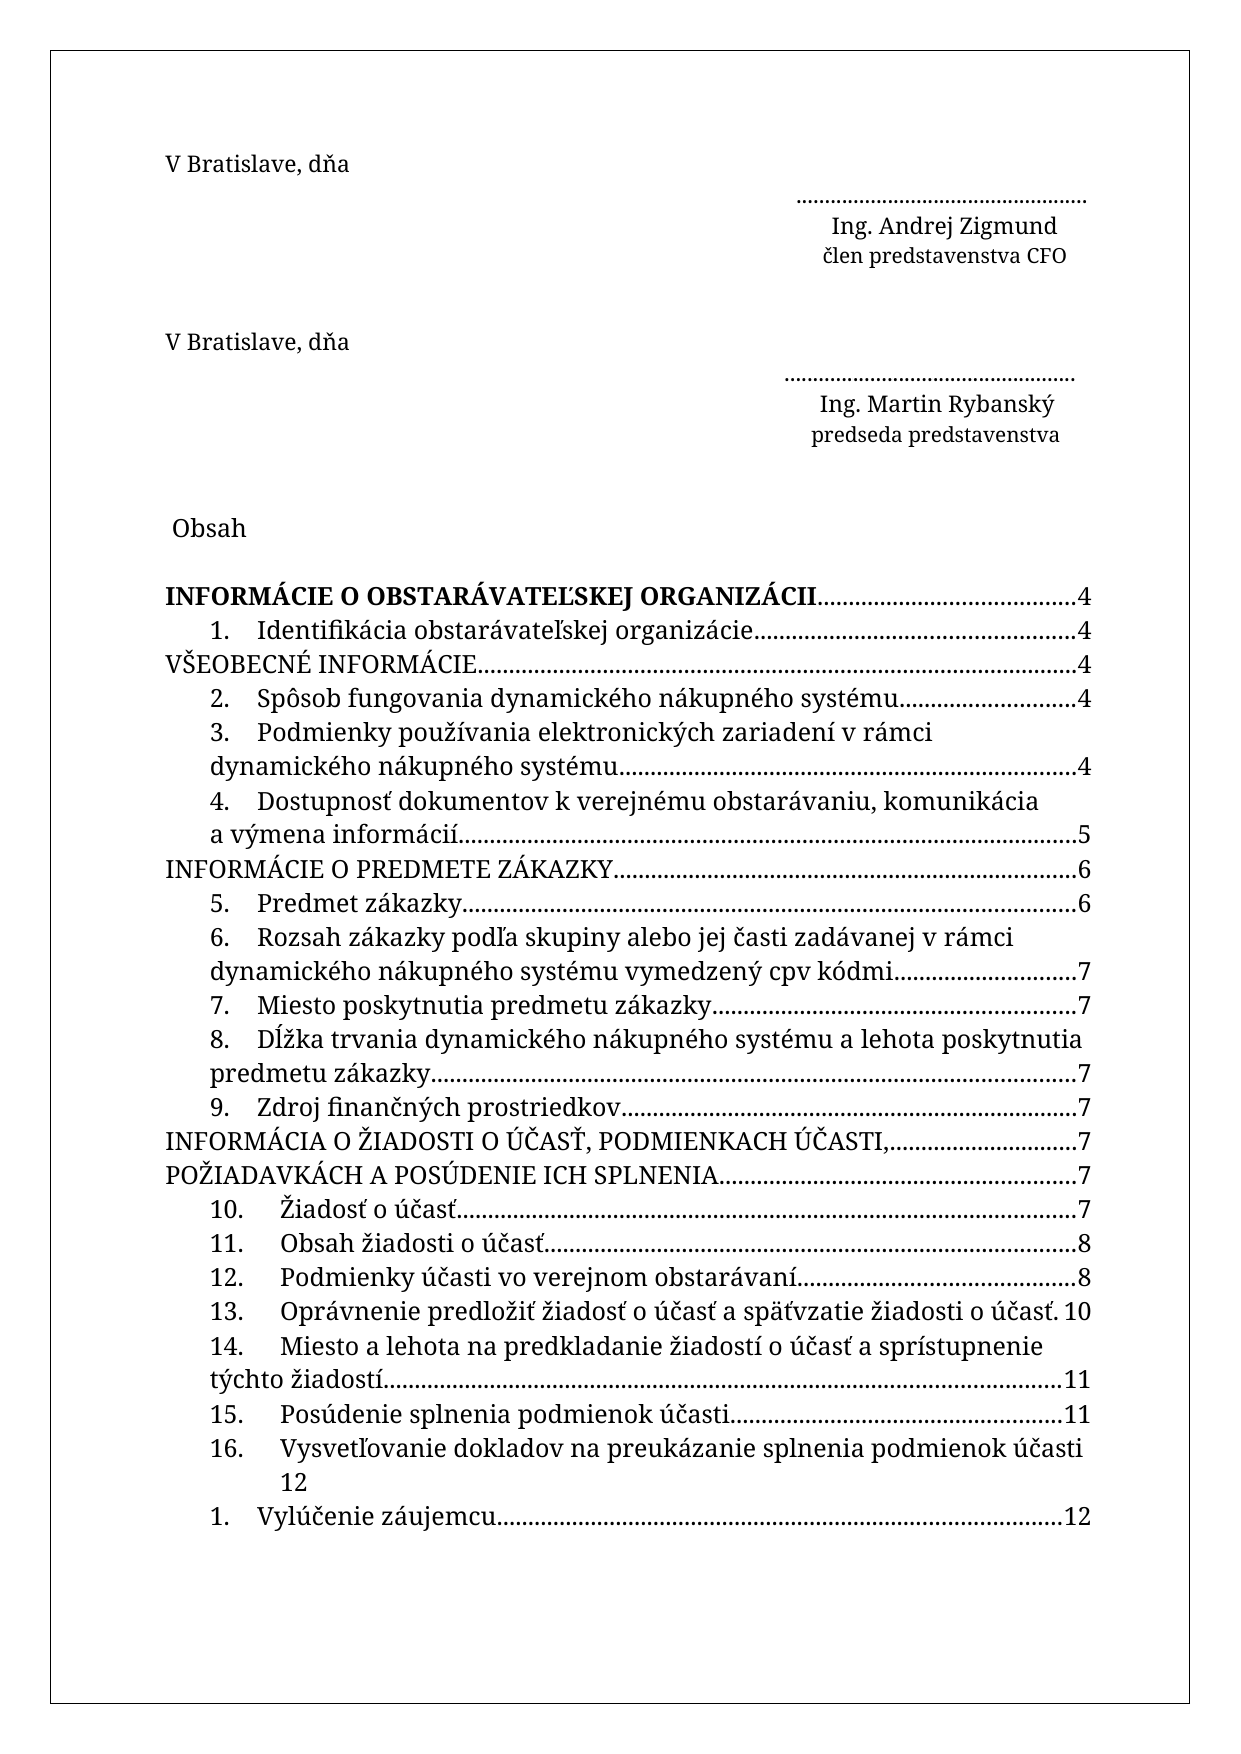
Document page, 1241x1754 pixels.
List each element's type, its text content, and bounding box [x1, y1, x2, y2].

text Ing. Martin Rybanský [784, 388, 1093, 420]
text predseda predstavenstva [784, 420, 1093, 448]
text 10. Žiadosť o účasť 7 [209, 1192, 1093, 1226]
text 1. Identifikácia obstarávateľskej organizácie 4 [209, 613, 1093, 647]
text 11. Obsah žiadosti o účasť 8 [209, 1226, 1093, 1260]
text INFORMÁCIE O OBSTARÁVATEĽSKEJ ORGANIZÁCII 4 [165, 579, 1093, 613]
text 8. Dĺžka trvania dynamického nákupného systému a lehota poskytnutia predmetu zákazky 7 [209, 1022, 1093, 1090]
text POŽIADAVKÁCH A POSÚDENIE ICH SPLNENIA 7 [165, 1158, 1093, 1192]
text 7. Miesto poskytnutia predmetu zákazky 7 [209, 987, 1093, 1022]
text 1. Vylúčenie záujemcu 12 [209, 1498, 1093, 1532]
text 3. Podmienky používania elektronických zariadení v rámci dynamického nákupného systému 4 [209, 715, 1093, 783]
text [784, 179, 1093, 210]
text člen predstavenstva CFO [165, 241, 1093, 270]
text 2. Spôsob fungovania dynamického nákupného systému 4 [209, 681, 1093, 715]
text Ing. Andrej Zigmund [784, 210, 1093, 241]
text 4. Dostupnosť dokumentov k verejnému obstarávaniu, komunikácia a výmena informácií 5 [209, 783, 1093, 851]
text 15. Posúdenie splnenia podmienok účasti 11 [209, 1396, 1093, 1430]
text V Bratislave, dňa [165, 147, 1093, 179]
text 14. Miesto a lehota na predkladanie žiadostí o účasť a sprístupnenie týchto žiadostí 11 [209, 1328, 1093, 1396]
text 12. Podmienky účasti vo verejnom obstarávaní 8 [209, 1260, 1093, 1294]
text VŠEOBECNÉ INFORMÁCIE 4 [165, 647, 1093, 681]
text 6. Rozsah zákazky podľa skupiny alebo jej časti zadávanej v rámci dynamického nákupného systému vymedzený cpv kódmi 7 [209, 919, 1093, 987]
text 16. Vysvetľovanie dokladov na preukázanie splnenia podmienok účasti 12 [209, 1430, 1093, 1498]
text Obsah [165, 511, 1093, 545]
text 5. Predmet zákazky 6 [209, 885, 1093, 919]
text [784, 357, 1093, 388]
text INFORMÁCIE O PREDMETE ZÁKAZKY 6 [165, 851, 1093, 885]
text 13. Oprávnenie predložiť žiadosť o účasť a späťvzatie žiadosti o účasť 10 [209, 1294, 1093, 1328]
text V Bratislave, dňa [165, 326, 1093, 357]
text 9. Zdroj finančných prostriedkov 7 [209, 1090, 1093, 1124]
text INFORMÁCIA O ŽIADOSTI O ÚČASŤ, PODMIENKACH ÚČASTI, 7 [165, 1124, 1093, 1158]
